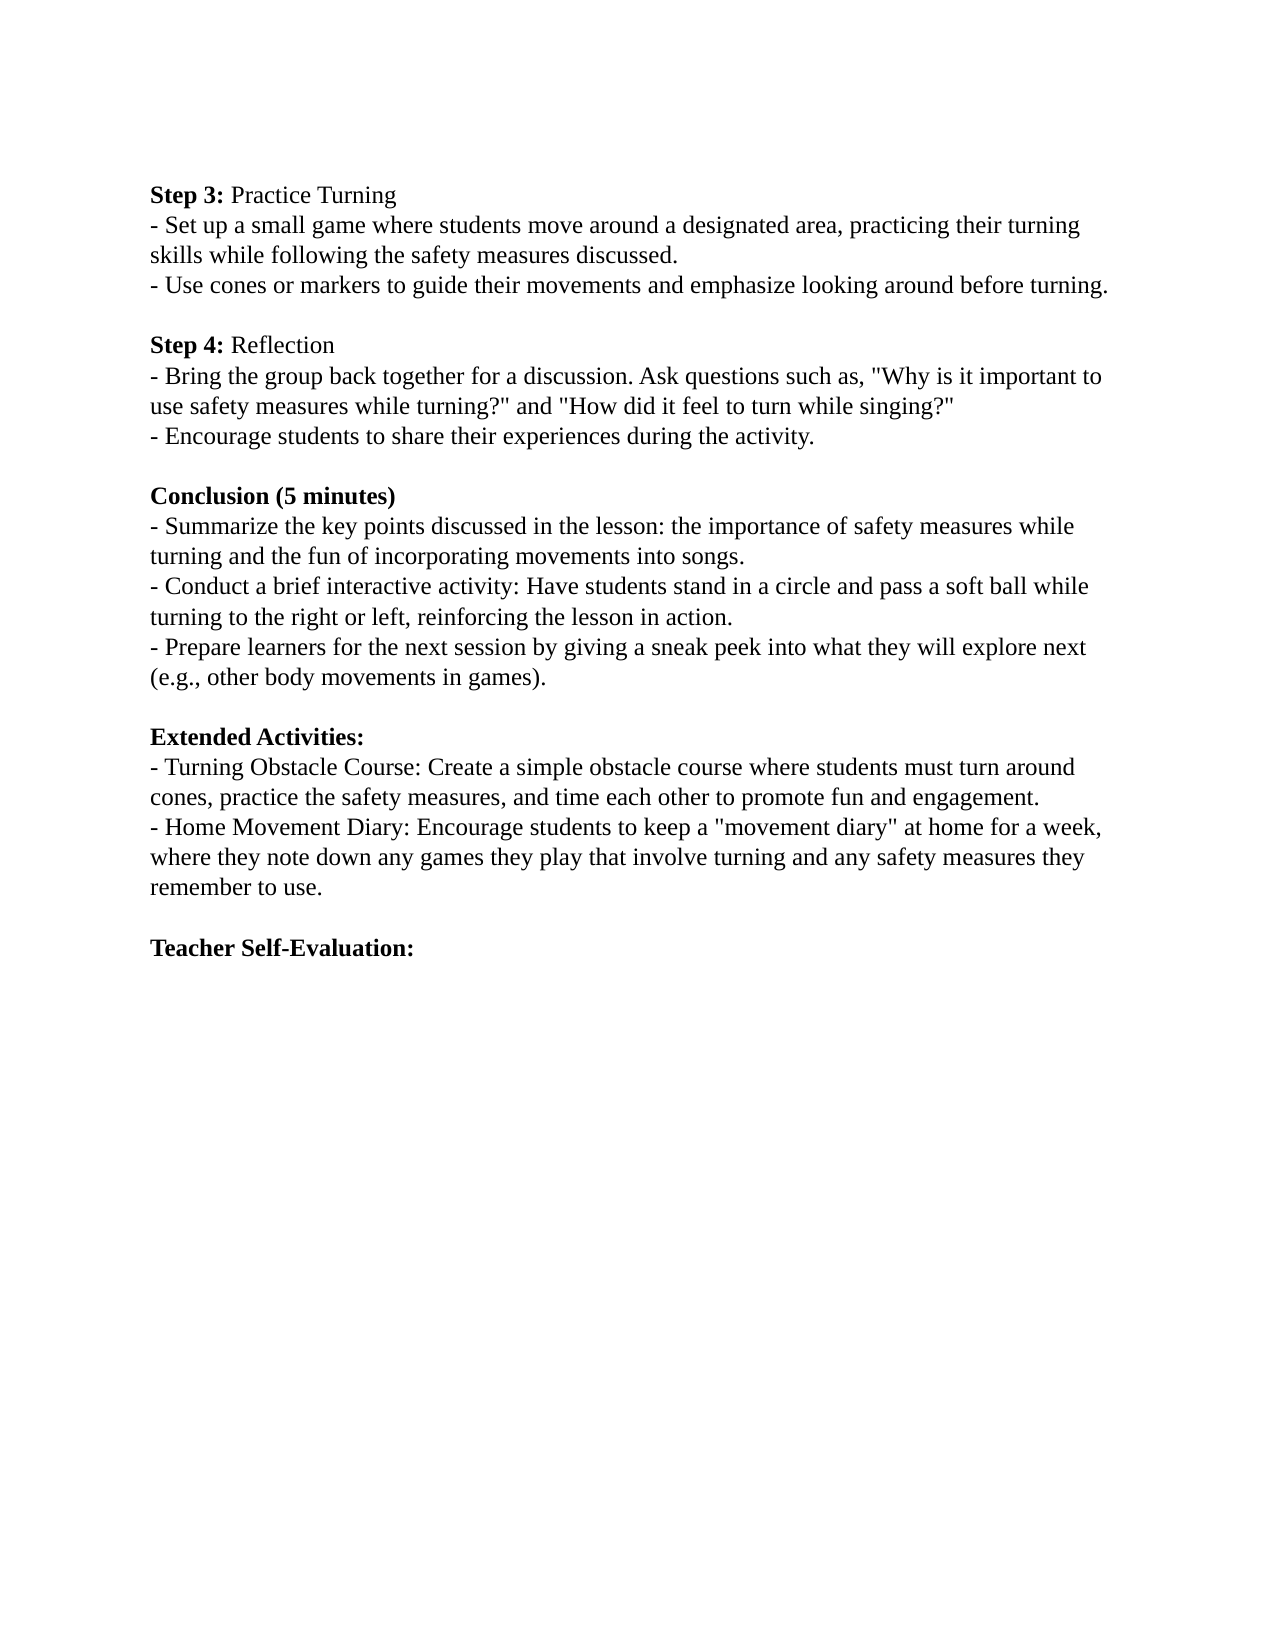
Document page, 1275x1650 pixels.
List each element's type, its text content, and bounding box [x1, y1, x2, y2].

text - Set up a small game where students move around a designated area, practicing their turning skills while following the safety measures discussed. [150, 210, 1125, 269]
text Teacher Self-Evaluation: [150, 933, 1125, 961]
text Conclusion (5 minutes) [150, 481, 1125, 510]
text - Home Movement Diary: Encourage students to keep a "movement diary" at home for a week, where they note down any games they play that involve turning and any safety measures they remember to use. [150, 812, 1125, 901]
text - Use cones or markers to guide their movements and emphasize looking around before turning. [150, 270, 1125, 299]
text - Encourage students to share their experiences during the activity. [150, 421, 1125, 450]
text Step 4: Reflection [150, 331, 1125, 359]
text - Bring the group back together for a discussion. Ask questions such as, "Why is it important to use safety measures while turning?" and "How did it feel to turn while singing?" [150, 361, 1125, 419]
text - Prepare learners for the next session by giving a sneak peek into what they will explore next (e.g., other body movements in games). [150, 632, 1125, 691]
text - Turning Obstacle Course: Create a simple obstacle course where students must turn around cones, practice the safety measures, and time each other to promote fun and engagement. [150, 752, 1125, 811]
text Step 3: Practice Turning [150, 180, 1125, 209]
text - Conduct a brief interactive activity: Have students stand in a circle and pass a soft ball while turning to the right or left, reinforcing the lesson in action. [150, 571, 1125, 630]
text Extended Activities: [150, 722, 1125, 751]
text - Summarize the key points discussed in the lesson: the importance of safety measures while turning and the fun of incorporating movements into songs. [150, 511, 1125, 570]
